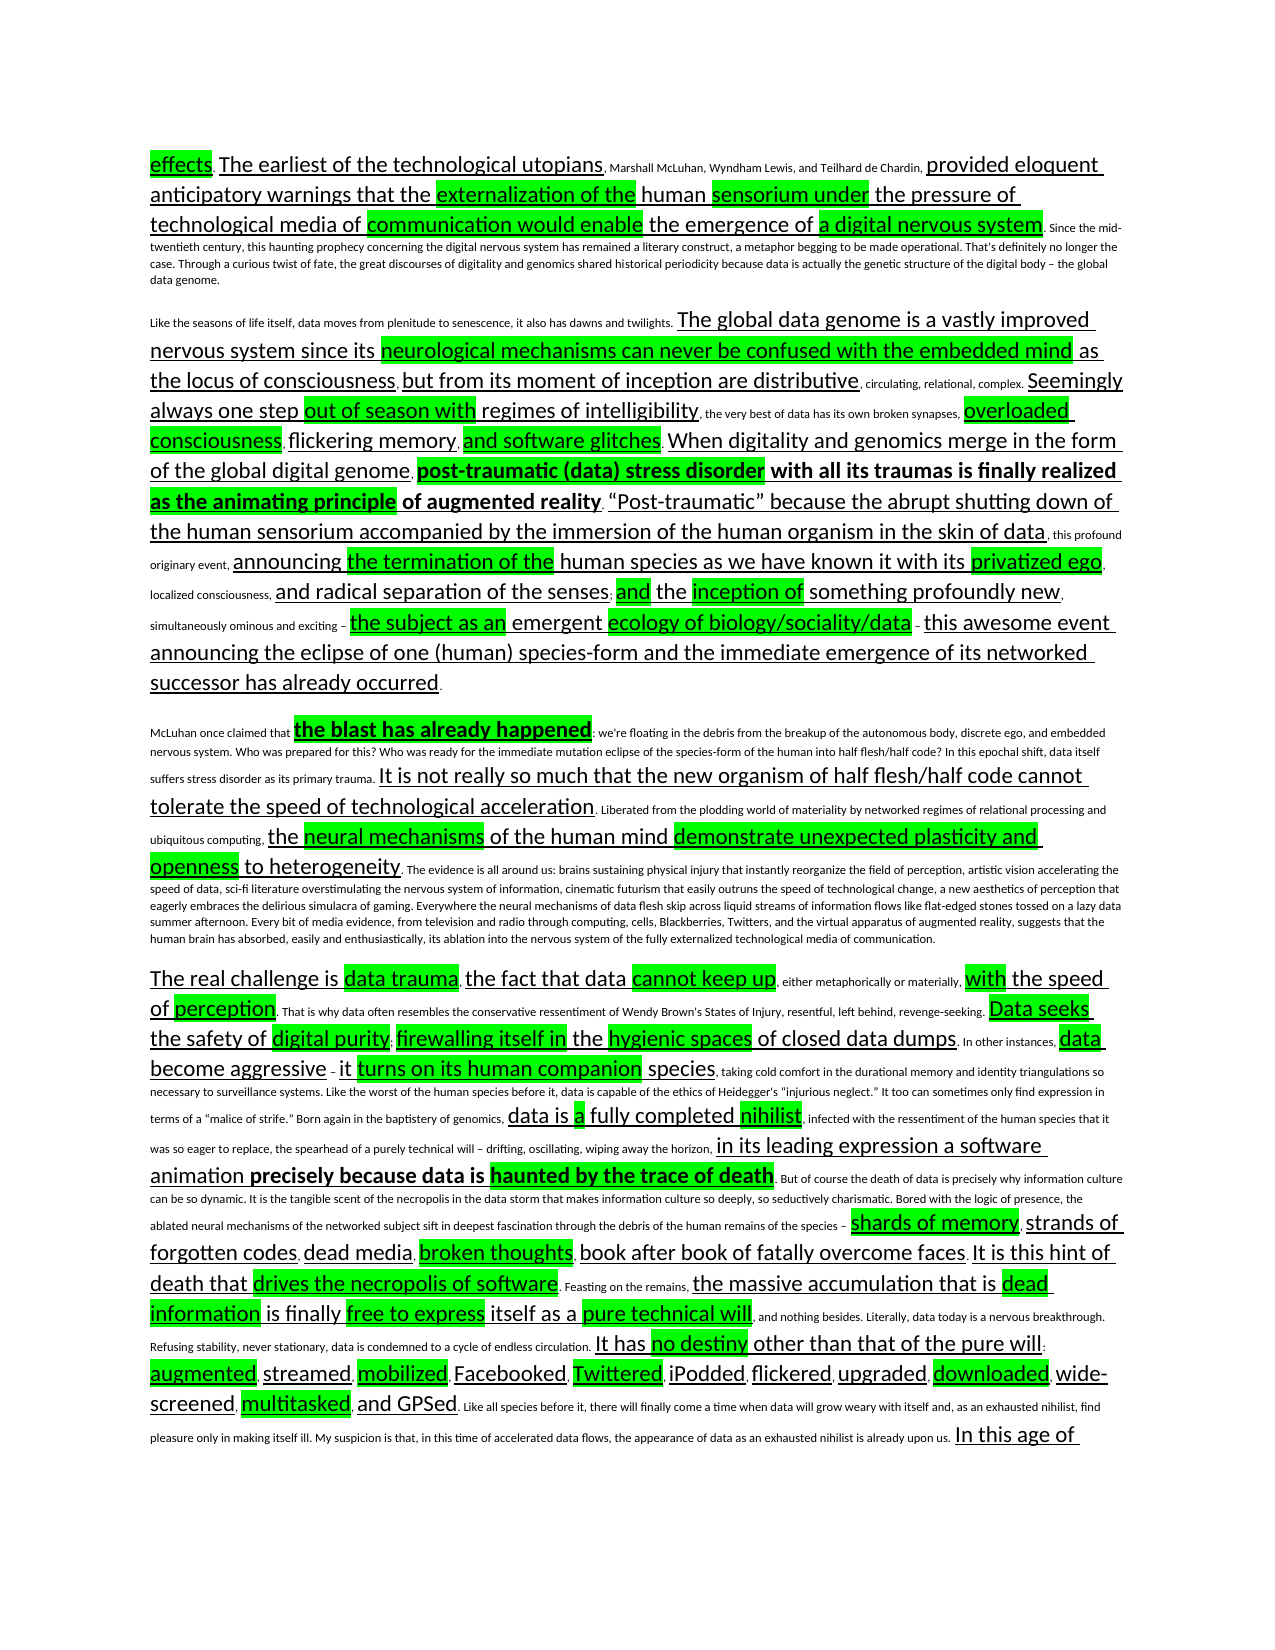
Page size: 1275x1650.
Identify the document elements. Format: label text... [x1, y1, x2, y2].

text McLuhan once claimed that the blast has already happened: we're floating in the debris from the breakup of the autonomous body, discrete ego, and embedded nervous system. Who was prepared for this? Who was ready for the immediate mutation eclipse of the species-form of the human into half flesh/half code? In this epochal shift, data itself suffers stress disorder as its primary trauma. It is not really so much that the new organism of half flesh/half code cannot tolerate the speed of technological acceleration. Liberated from the plodding world of materiality by networked regimes of relational processing and ubiquitous computing, the neural mechanisms of the human mind demonstrate unexpected plasticity and openness to heterogeneity. The evidence is all around us: brains sustaining physical injury that instantly reorganize the field of perception, artistic vision accelerating the speed of data, sci-fi literature overstimulating the nervous system of information, cinematic futurism that easily outruns the speed of technological change, a new aesthetics of perception that eagerly embraces the delirious simulacra of gaming. Everywhere the neural mechanisms of data flesh skip across liquid streams of information flows like flat-edged stones tossed on a lazy data summer afternoon. Every bit of media evidence, from television and radio through computing, cells, Blackberries, Twitters, and the virtual apparatus of augmented reality, suggests that the human brain has absorbed, easily and enthusiastically, its ablation into the nervous system of the fully externalized technological media of communication. [150, 715, 1125, 946]
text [150, 150, 1125, 288]
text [150, 964, 1125, 1448]
text Like the seasons of life itself, data moves from plenitude to senescence, it also has dawns and twilights. The global data genome is a vastly improved nervous system since its neurological mechanisms can never be confused with the embedded mind as the locus of consciousness, but from its moment of inception are distributive, circulating, relational, complex. Seemingly always one step out of season with regimes of intelligibility, the very best of data has its own broken synapses, overloaded consciousness, flickering memory, and software glitches. When digitality and genomics merge in the form of the global digital genome, post-traumatic (data) stress disorder with all its traumas is finally realized as the animating principle of augmented reality. “Post-traumatic” because the abrupt shutting down of the human sensorium accompanied by the immersion of the human organism in the skin of data, this profound originary event, announcing the termination of the human species as we have known it with its privatized ego, localized consciousness, and radical separation of the senses; and the inception of something profoundly new, simultaneously ominous and exciting – the subject as an emergent ecology of biology/sociality/data – this awesome event announcing the eclipse of one (human) species-form and the immediate emergence of its networked successor has already occurred. [150, 306, 1125, 696]
